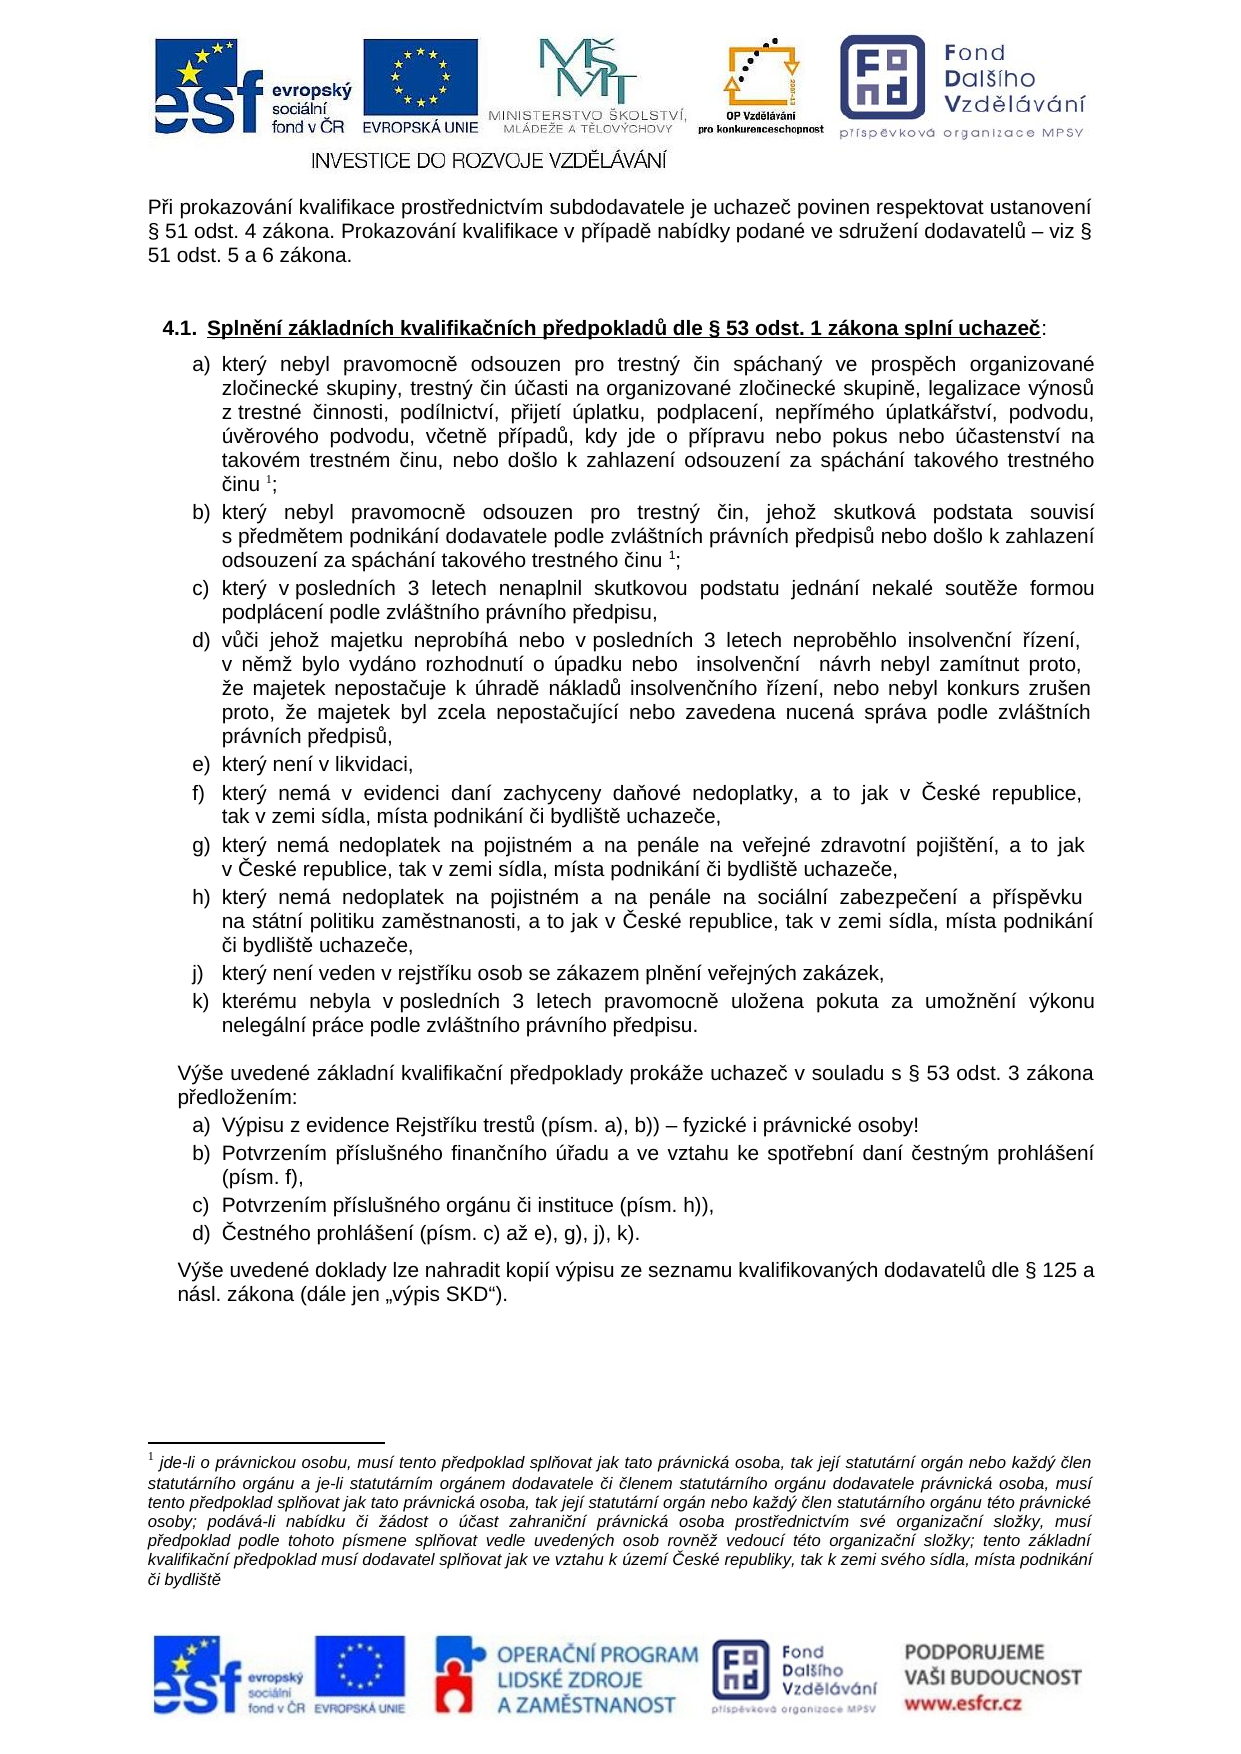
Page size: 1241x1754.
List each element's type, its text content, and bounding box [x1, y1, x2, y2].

list který není v likvidaci, [192, 752, 1096, 776]
list Výpisu z evidence Rejstříku trestů (písm. a), b)) – fyzické i právnické osoby! [192, 1113, 1095, 1137]
text Výše uvedené doklady lze nahradit kopií výpisu ze seznamu kvalifikovaných dodavatelů dle § 125 a násl. zákona (dále jen „výpis SKD“). [177, 1257, 1095, 1305]
list který nebyl pravomocně odsouzen pro trestný čin, jehož skutková podstata souvisí s předmětem podnikání dodavatele podle zvláštních právních předpisů nebo došlo k zahlazení odsouzení za spáchání takového trestného činu 1; [192, 500, 1096, 572]
list který nemá v evidenci daní zachyceny daňové nedoplatky, a to jak v České republice, tak v zemi sídla, místa podnikání či bydliště uchazeče, [192, 780, 1096, 828]
picture [148, 29, 1092, 174]
list kterému nebyla v posledních 3 letech pravomocně uložena pokuta za umožnění výkonu nelegální práce podle zvláštního právního předpisu. [192, 989, 1096, 1037]
list vůči jehož majetku neprobíhá nebo v posledních 3 letech neproběhlo insolvenční řízení, v němž bylo vydáno rozhodnutí o úpadku nebo insolvenční návrh nebyl zamítnut proto, že majetek nepostačuje k úhradě nákladů insolvenčního řízení, nebo nebyl konkurs zrušen proto, že majetek byl zcela nepostačující nebo zavedena nucená správa podle zvláštních právních předpisů, [192, 628, 1092, 748]
list který nebyl pravomocně odsouzen pro trestný čin spáchaný ve prospěch organizované zločinecké skupiny, trestný čin účasti na organizované zločinecké skupině, legalizace výnosů z trestné činnosti, podílnictví, přijetí úplatku, podplacení, nepřímého úplatkářství, podvodu, úvěrového podvodu, včetně případů, kdy jde o přípravu nebo pokus nebo účastenství na takovém trestném činu, nebo došlo k zahlazení odsouzení za spáchání takového trestného činu ; [192, 352, 1096, 496]
list Čestného prohlášení (písm. c) až e), g), j), k). [192, 1221, 1095, 1245]
list který v posledních 3 letech nenaplnil skutkovou podstatu jednání nekalé soutěže formou podplácení podle zvláštního právního předpisu, [192, 576, 1096, 624]
list Potvrzením příslušného orgánu či instituce (písm. h)), [192, 1193, 1095, 1217]
list který není veden v rejstříku osob se zákazem plnění veřejných zakázek, [192, 961, 1096, 984]
list který nemá nedoplatek na pojistném a na penále na sociální zabezpečení a příspěvku na státní politiku zaměstnanosti, a to jak v České republice, tak v zemi sídla, místa podnikání či bydliště uchazeče, [192, 884, 1096, 956]
list který nemá nedoplatek na pojistném a na penále na veřejné zdravotní pojištění, a to jak v České republice, tak v zemi sídla, místa podnikání či bydliště uchazeče, [192, 832, 1096, 880]
picture [148, 1631, 1092, 1721]
text Výše uvedené základní kvalifikační předpoklady prokáže uchazeč v souladu s § 53 odst. 3 zákona předložením: [177, 1061, 1095, 1108]
list Potvrzením příslušného finančního úřadu a ve vztahu ke spotřební daní čestným prohlášení (písm. f), [192, 1141, 1095, 1189]
list Splnění základních kvalifikačních předpokladů dle § 53 odst. 1 zákona splní uchazeč: [162, 316, 1092, 340]
text Při prokazování kvalifikace prostřednictvím subdodavatele je uchazeč povinen respektovat ustanovení § 51 odst. 4 zákona. Prokazování kvalifikace v případě nabídky podané ve sdružení dodavatelů – viz § 51 odst. 5 a 6 zákona. [148, 195, 1092, 267]
